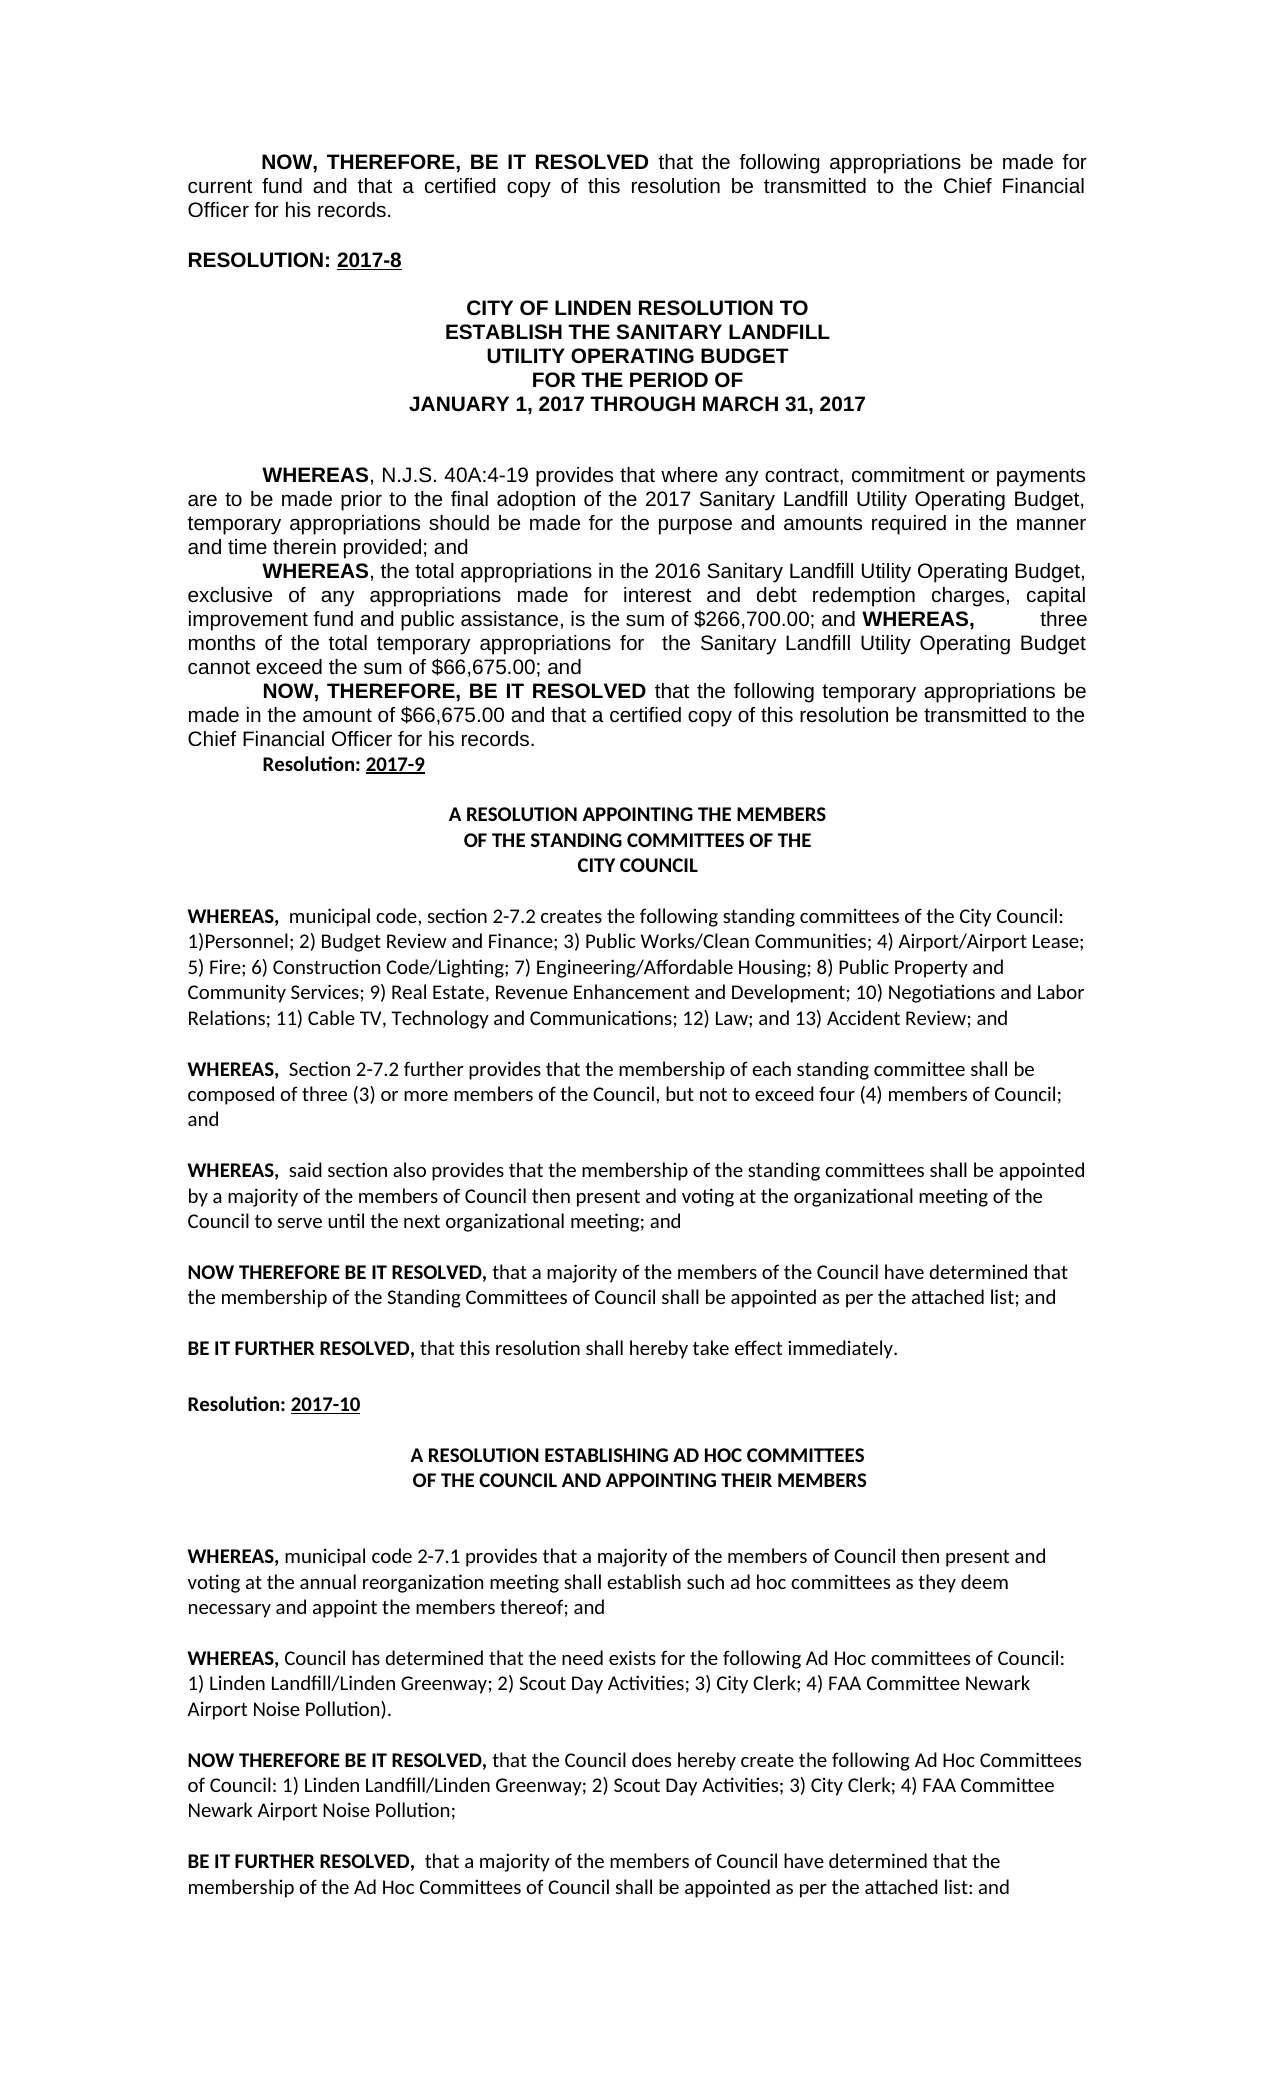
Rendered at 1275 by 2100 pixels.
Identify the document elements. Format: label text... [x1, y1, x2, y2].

text UTILITY OPERATING BUDGET [187, 343, 1087, 367]
text JANUARY 1, 2017 THROUGH MARCH 31, 2017 [187, 391, 1087, 415]
text FOR THE PERIOD OF [187, 367, 1087, 391]
text WHEREAS, municipal code 2-7.1 provides that a majority of the members of Council then present and voting at the annual reorganization meeting shall establish such ad hoc committees as they deem necessary and appoint the members thereof; and [187, 1543, 1087, 1620]
text WHEREAS, Council has determined that the need exists for the following Ad Hoc committees of Council: 1) Linden Landfill/Linden Greenway; 2) Scout Day Activities; 3) City Clerk; 4) FAA Committee Newark Airport Noise Pollution). [187, 1645, 1087, 1721]
text NOW THEREFORE BE IT RESOLVED, that a majority of the members of the Council have determined that the membership of the Standing Committees of Council shall be appointed as per the attached list; and [187, 1259, 1087, 1310]
text NOW THEREFORE BE IT RESOLVED, that the Council does hereby create the following Ad Hoc Committees of Council: 1) Linden Landfill/Linden Greenway; 2) Scout Day Activities; 3) City Clerk; 4) FAA Committee Newark Airport Noise Pollution; [187, 1747, 1087, 1823]
text RESOLUTION: 2017-8 [187, 248, 1087, 272]
text NOW, THEREFORE, BE IT RESOLVED that the following appropriations be made for current fund and that a certified copy of this resolution be transmitted to the Chief Financial Officer for his records. [187, 150, 1087, 222]
text WHEREAS, N.J.S. 40A:4-19 provides that where any contract, commitment or payments are to be made prior to the final adoption of the 2017 Sanitary Landfill Utility Operating Budget, temporary appropriations should be made for the purpose and amounts required in the manner and time therein provided; and [187, 463, 1087, 559]
text OF THE STANDING COMMITTEES OF THE [187, 827, 1087, 852]
text WHEREAS, said section also provides that the membership of the standing committees shall be appointed by a majority of the members of Council then present and voting at the organizational meeting of the Council to serve until the next organizational meeting; and [187, 1157, 1087, 1234]
text OF THE COUNCIL AND APPOINTING THEIR MEMBERS [187, 1467, 1087, 1493]
text CITY OF LINDEN RESOLUTION TO [187, 296, 1087, 319]
text A RESOLUTION APPOINTING THE MEMBERS [187, 802, 1087, 827]
text A RESOLUTION ESTABLISHING AD HOC COMMITTEES [187, 1442, 1087, 1467]
text ESTABLISH THE SANITARY LANDFILL [187, 319, 1087, 343]
text Resolution: 2017-10 [187, 1391, 1087, 1416]
text WHEREAS, Section 2-7.2 further provides that the membership of each standing committee shall be composed of three (3) or more members of the Council, but not to exceed four (4) members of Council; and [187, 1056, 1087, 1132]
text Resolution: 2017-9 [187, 751, 1087, 776]
text CITY COUNCIL [187, 852, 1087, 878]
text WHEREAS, municipal code, section 2-7.2 creates the following standing committees of the City Council: 1)Personnel; 2) Budget Review and Finance; 3) Public Works/Clean Communities; 4) Airport/Airport Lease; 5) Fire; 6) Construction Code/Lighting; 7) /Affordable Housing; 8) Public Property and Community Services; 9) Real Estate, Revenue Enhancement and Development; 10) Negotiations and Labor Relations; 11) Cable TV, Technology and Communications; 12) Law; and 13) Accident Review; and [187, 903, 1087, 1030]
text BE IT FURTHER RESOLVED, that this resolution shall hereby take effect immediately. [187, 1335, 1087, 1361]
text NOW, THEREFORE, BE IT RESOLVED that the following temporary appropriations be made in the amount of $66,675.00 and that a certified copy of this resolution be transmitted to the Chief Financial Officer for his records. [187, 679, 1087, 751]
text WHEREAS, the total appropriations in the 2016 Sanitary Landfill Utility Operating Budget, exclusive of any appropriations made for interest and debt redemption charges, capital improvement fund and public assistance, is the sum of $266,700.00; and WHEREAS, three months of the total temporary appropriations for the Sanitary Landfill Utility Operating Budget cannot exceed the sum of $66,675.00; and [187, 559, 1087, 679]
text BE IT FURTHER RESOLVED, that a majority of the members of Council have determined that the membership of the Ad Hoc Committees of Council shall be appointed as per the attached list: and [187, 1848, 1087, 1899]
